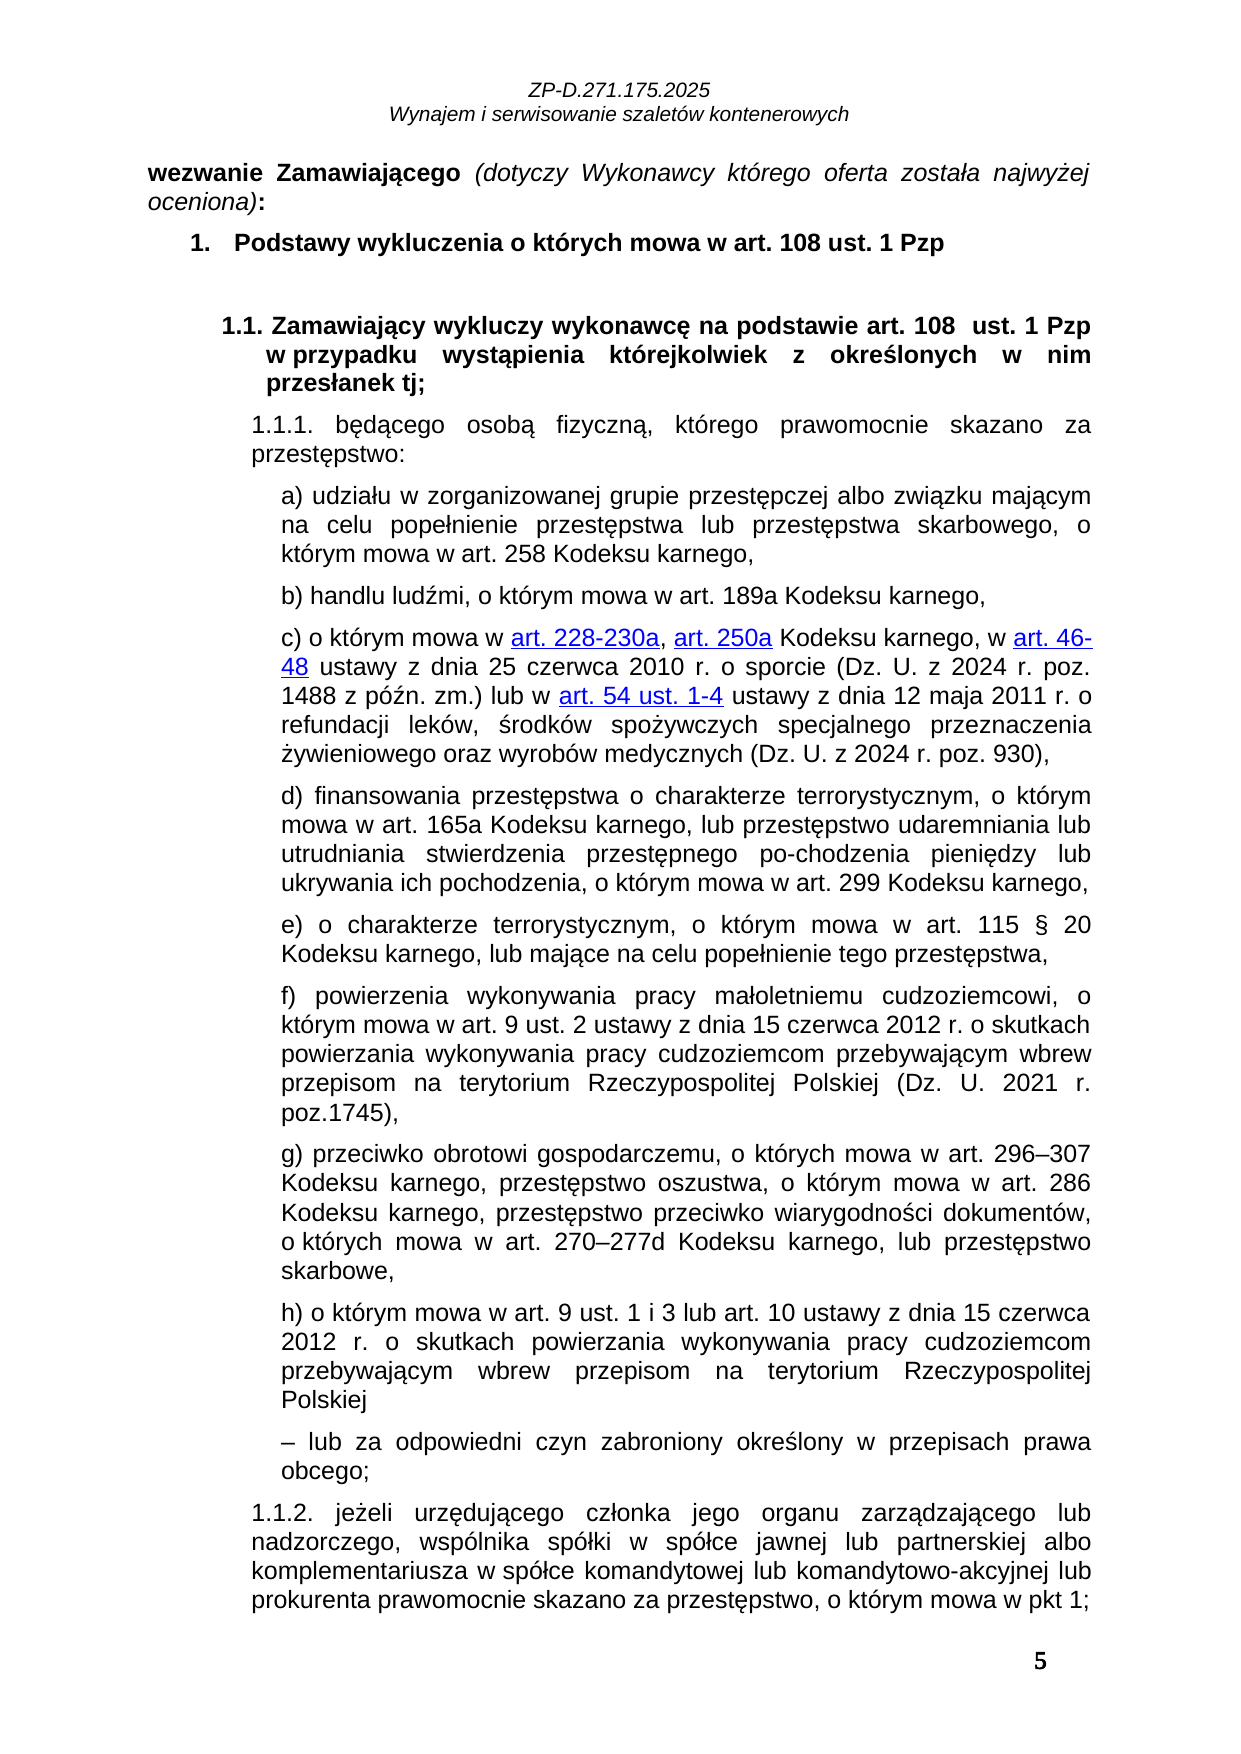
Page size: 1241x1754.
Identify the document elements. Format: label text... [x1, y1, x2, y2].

text c) o którym mowa w art. 228-230a, art. 250a Kodeksu karnego, w art. 46-48 ustawy z dnia 25 czerwca 2010 r. o sporcie (Dz. U. z 2024 r. poz. 1488 z późn. zm.) lub w art. 54 ust. 1-4 ustawy z dnia 12 maja 2011 r. o refundacji leków, środków spożywczych specjalnego przeznaczenia żywieniowego oraz wyrobów medycznych (Dz. U. z 2024 r. poz. 930), [281, 622, 1092, 768]
text – lub za odpowiedni czyn zabroniony określony w przepisach prawa obcego; [281, 1426, 1092, 1484]
text f) powierzenia wykonywania pracy małoletniemu cudzoziemcowi, o którym mowa w art. 9 ust. 2 ustawy z dnia 15 czerwca 2012 r. o skutkach powierzania wykonywania pracy cudzoziemcom przebywającym wbrew przepisom na terytorium Rzeczypospolitej Polskiej (Dz. U. 2021 r. poz.1745), [281, 980, 1092, 1126]
text 1.1.1. będącego osobą fizyczną, którego prawomocnie skazano za przestępstwo: [251, 409, 1092, 468]
text d) finansowania przestępstwa o charakterze terrorystycznym, o którym mowa w art. 165a Kodeksu karnego, lub przestępstwo udaremniania lub utrudniania stwierdzenia przestępnego po-chodzenia pieniędzy lub ukrywania ich pochodzenia, o którym mowa w art. 299 Kodeksu karnego, [281, 780, 1092, 897]
text 1.1.2. jeżeli urzędującego członka jego organu zarządzającego lub nadzorczego, wspólnika spółki w spółce jawnej lub partnerskiej albo komplementariusza w spółce komandytowej lub komandytowo-akcyjnej lub prokurenta prawomocnie skazano za przestępstwo, o którym mowa w pkt 1; [251, 1497, 1092, 1614]
text 1. Podstawy wykluczenia o których mowa w art. 108 ust. 1 Pzp [190, 228, 1092, 257]
text a) udziału w zorganizowanej grupie przestępczej albo związku mającym na celu popełnienie przestępstwa lub przestępstwa skarbowego, o którym mowa w art. 258 Kodeksu karnego, [281, 480, 1092, 568]
text h) o którym mowa w art. 9 ust. 1 i 3 lub art. 10 ustawy z dnia 15 czerwca 2012 r. o skutkach powierzania wykonywania pracy cudzoziemcom przebywającym wbrew przepisom na terytorium Rzeczypospolitej Polskiej [281, 1297, 1092, 1414]
text b) handlu ludźmi, o którym mowa w art. 189a Kodeksu karnego, [281, 580, 1092, 609]
text 1.1. Zamawiający wykluczy wykonawcę na podstawie art. 108 ust. 1 Pzp w przypadku wystąpienia którejkolwiek z określonych w nim przesłanek tj; [221, 311, 1092, 397]
text g) przeciwko obrotowi gospodarczemu, o których mowa w art. 296–307 Kodeksu karnego, przestępstwo oszustwa, o którym mowa w art. 286 Kodeksu karnego, przestępstwo przeciwko wiarygodności dokumentów, o których mowa w art. 270–277d Kodeksu karnego, lub przestępstwo skarbowe, [281, 1139, 1092, 1284]
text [148, 158, 1092, 216]
text e) o charakterze terrorystycznym, o którym mowa w art. 115 § 20 Kodeksu karnego, lub mające na celu popełnienie tego przestępstwa, [281, 909, 1092, 968]
